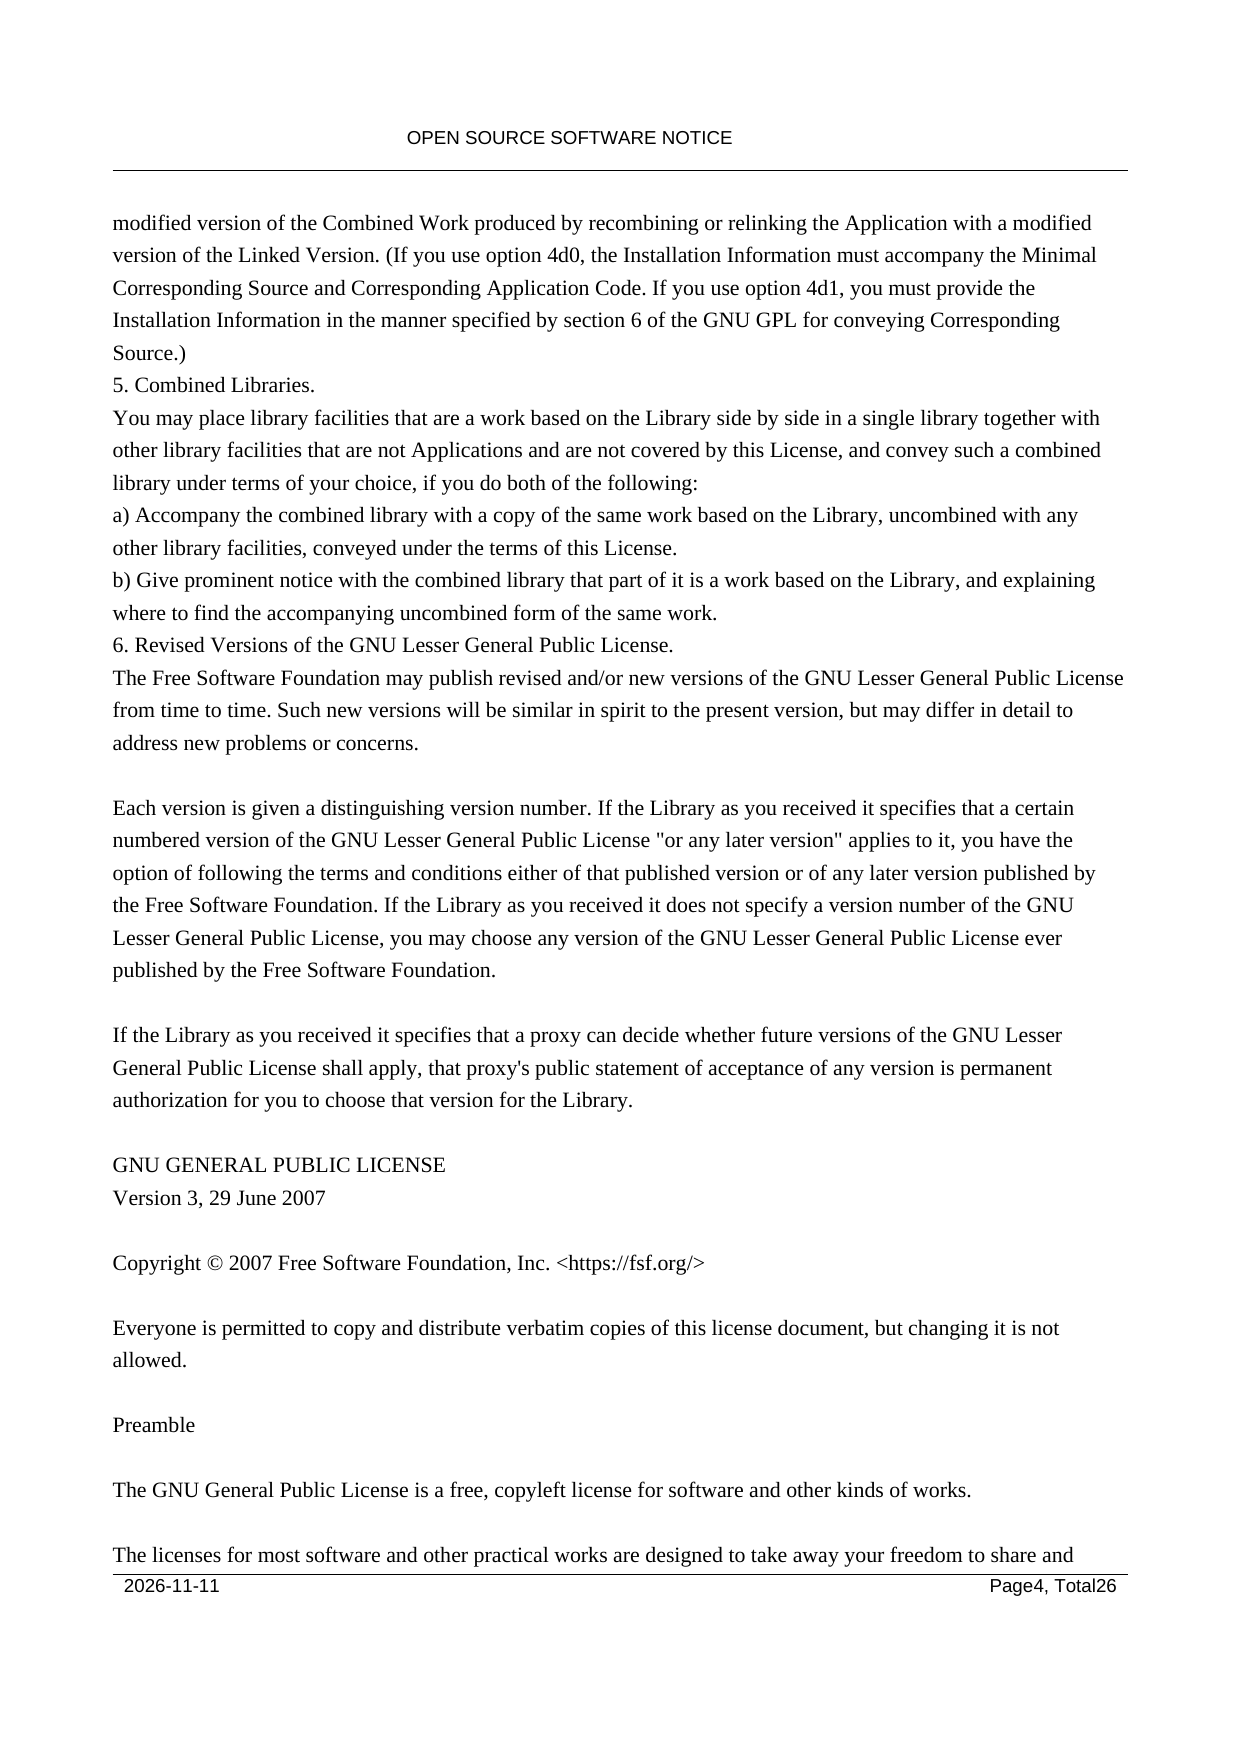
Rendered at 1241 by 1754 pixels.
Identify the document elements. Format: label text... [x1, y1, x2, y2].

text Each version is given a distinguishing version number. If the Library as you received it specifies that a certain numbered version of the GNU Lesser General Public License "or any later version" applies to it, you have the option of following the terms and conditions either of that published version or of any later version published by the Free Software Foundation. If the Library as you received it does not specify a version number of the GNU Lesser General Public License, you may choose any version of the GNU Lesser General Public License ever published by the Free Software Foundation. [112, 791, 1128, 986]
text 6. Revised Versions of the GNU Lesser General Public License. [112, 629, 1128, 661]
text The Free Software Foundation may publish revised and/or new versions of the GNU Lesser General Public License from time to time. Such new versions will be similar in spirit to the present version, but may differ in detail to address new problems or concerns. [112, 661, 1128, 759]
text GNU GENERAL PUBLIC LICENSE [112, 1149, 1128, 1181]
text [112, 1539, 1128, 1571]
text Everyone is permitted to copy and distribute verbatim copies of this license document, but changing it is not allowed. [112, 1311, 1128, 1376]
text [112, 206, 1128, 369]
text You may place library facilities that are a work based on the Library side by side in a single library together with other library facilities that are not Applications and are not covered by this License, and convey such a combined library under terms of your choice, if you do both of the following: [112, 401, 1128, 499]
text Preamble [112, 1409, 1128, 1441]
text Copyright © 2007 Free Software Foundation, Inc. <https://fsf.org/> [112, 1246, 1128, 1279]
text If the Library as you received it specifies that a proxy can decide whether future versions of the GNU Lesser General Public License shall apply, that proxy's public statement of acceptance of any version is permanent authorization for you to choose that version for the Library. [112, 1019, 1128, 1116]
text 5. Combined Libraries. [112, 369, 1128, 401]
text Version 3, 29 June 2007 [112, 1181, 1128, 1214]
text The GNU General Public License is a free, copyleft license for software and other kinds of works. [112, 1474, 1128, 1506]
text b) Give prominent notice with the combined library that part of it is a work based on the Library, and explaining where to find the accompanying uncombined form of the same work. [112, 564, 1128, 629]
text a) Accompany the combined library with a copy of the same work based on the Library, uncombined with any other library facilities, conveyed under the terms of this License. [112, 499, 1128, 564]
